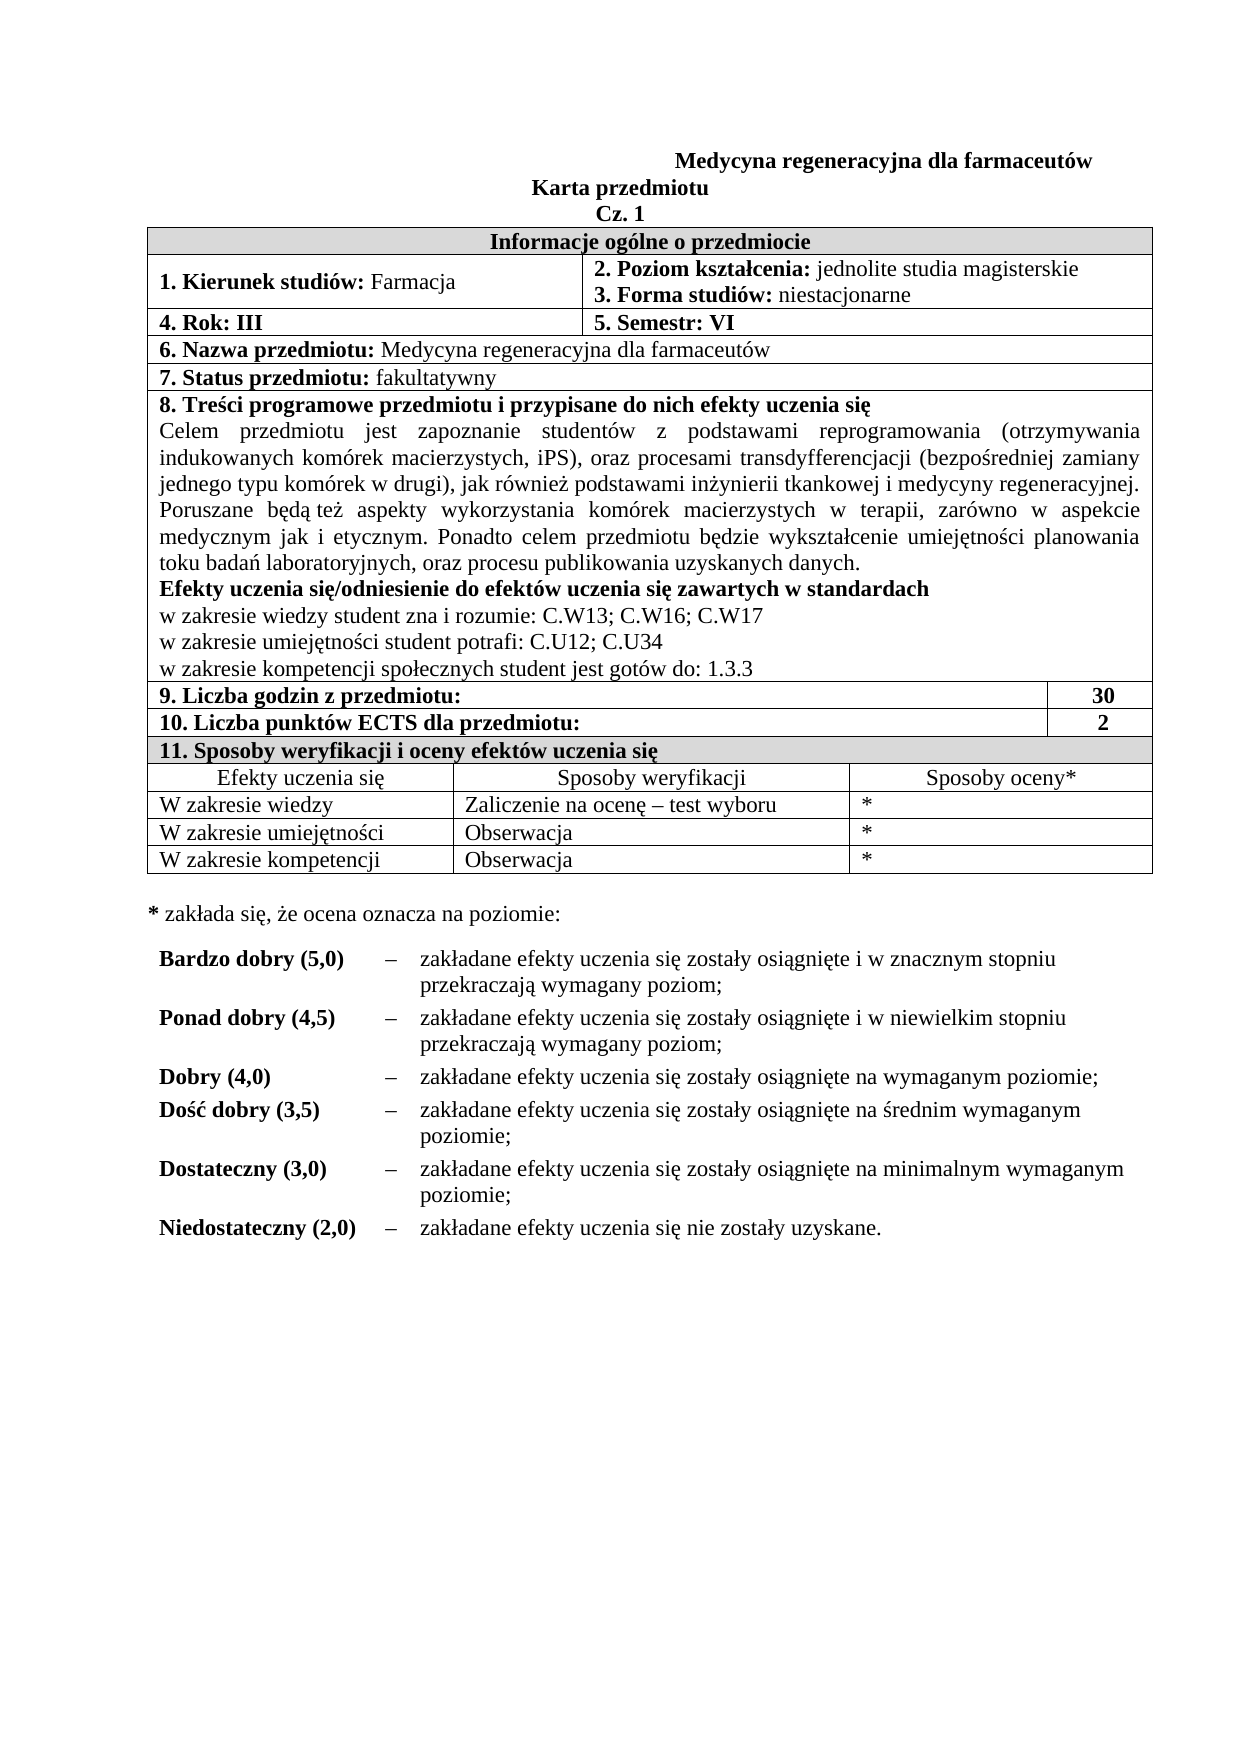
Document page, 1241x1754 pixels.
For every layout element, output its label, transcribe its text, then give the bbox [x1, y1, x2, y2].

table_cell * [850, 846, 1152, 873]
table_cell zakładane efekty uczenia się nie zostały uzyskane. [409, 1208, 1152, 1240]
text Medycyna regeneracyjna dla farmaceutów [148, 148, 1093, 174]
text Cz. 1 [148, 200, 1093, 227]
table_cell 5. Semestr: VI [583, 309, 1152, 335]
text * zakłada się, że ocena oznacza na poziomie: [148, 900, 1093, 926]
table_cell 7. Status przedmiotu: fakultatywny [148, 364, 1152, 390]
table_cell 6. Nazwa przedmiotu: Medycyna regeneracyjna dla farmaceutów [148, 336, 1152, 363]
table_cell 10. Liczba punktów ECTS dla przedmiotu: [148, 709, 1047, 736]
table_cell Efekty uczenia się/odniesienie do efektów uczenia się zawartych w standardach w zakresie wiedzy student zna i rozumie: C.W13; C.W16; C.W17 w zakresie umiejętności student potrafi: C.U12; C.U34 w zakresie kompetencji społecznych student jest gotów do: 1.3.3 [148, 576, 1152, 681]
table_cell 1. Kierunek studiów: Farmacja [148, 255, 582, 308]
table_cell Efekty uczenia się [148, 764, 453, 791]
table_header Bardzo dobry (5,0) [148, 939, 374, 998]
table_cell Dość dobry (3,5) [148, 1090, 374, 1148]
table_cell zakładane efekty uczenia się zostały osiągnięte na minimalnym wymaganym poziomie; [409, 1149, 1152, 1207]
table_cell – [374, 998, 408, 1057]
table_cell Sposoby oceny* [850, 764, 1152, 791]
table_cell 8. Treści programowe przedmiotu i przypisane do nich efekty uczenia się Celem przedmiotu jest zapoznanie studentów z podstawami reprogramowania (otrzymywania indukowanych komórek macierzystych, iPS), oraz procesami transdyfferencjacji (bezpośredniej zamiany jednego typu komórek w drugi), jak również podstawami inżynierii tkankowej i medycyny regeneracyjnej. Poruszane będą też aspekty wykorzystania komórek macierzystych w terapii, zarówno w aspekcie medycznym jak i etycznym. Ponadto celem przedmiotu będzie wykształcenie umiejętności planowania toku badań laboratoryjnych, oraz procesu publikowania uzyskanych danych. [148, 391, 1152, 576]
table_header Informacje ogólne o przedmiocie [148, 228, 1152, 254]
table_cell zakładane efekty uczenia się zostały osiągnięte na wymaganym poziomie; [409, 1057, 1152, 1089]
table_cell Sposoby weryfikacji [454, 764, 849, 791]
table_cell 4. Rok: III [148, 309, 582, 335]
table_cell 30 [1048, 682, 1152, 708]
table_header zakładane efekty uczenia się zostały osiągnięte i w znacznym stopniu przekraczają wymagany poziom; [409, 939, 1152, 998]
table_cell Obserwacja [454, 846, 849, 873]
table_cell 2. Poziom kształcenia: jednolite studia magisterskie 3. Forma studiów: niestacjonarne [583, 255, 1152, 308]
text Karta przedmiotu [148, 174, 1093, 200]
table_cell – [374, 1057, 408, 1089]
table_cell W zakresie wiedzy [148, 792, 453, 818]
table_cell Dostateczny (3,0) [148, 1149, 374, 1207]
table_header – [374, 939, 408, 998]
table_cell – [374, 1090, 408, 1148]
table_cell zakładane efekty uczenia się zostały osiągnięte na średnim wymaganym poziomie; [409, 1090, 1152, 1148]
table_cell – [374, 1208, 408, 1240]
table_cell W zakresie kompetencji [148, 846, 453, 873]
table_cell – [374, 1149, 408, 1207]
table_cell 11. Sposoby weryfikacji i oceny efektów uczenia się [148, 737, 1152, 763]
table_cell Zaliczenie na ocenę – test wyboru [454, 792, 849, 818]
table_cell * [850, 819, 1152, 845]
table_cell 2 [1048, 709, 1152, 736]
table_cell W zakresie umiejętności [148, 819, 453, 845]
table_cell Dobry (4,0) [148, 1057, 374, 1089]
table_cell Ponad dobry (4,5) [148, 998, 374, 1057]
table_cell Niedostateczny (2,0) [148, 1208, 374, 1240]
table_cell * [850, 792, 1152, 818]
table_cell zakładane efekty uczenia się zostały osiągnięte i w niewielkim stopniu przekraczają wymagany poziom; [409, 998, 1152, 1057]
table_cell 9. Liczba godzin z przedmiotu: [148, 682, 1047, 708]
table_cell Obserwacja [454, 819, 849, 845]
